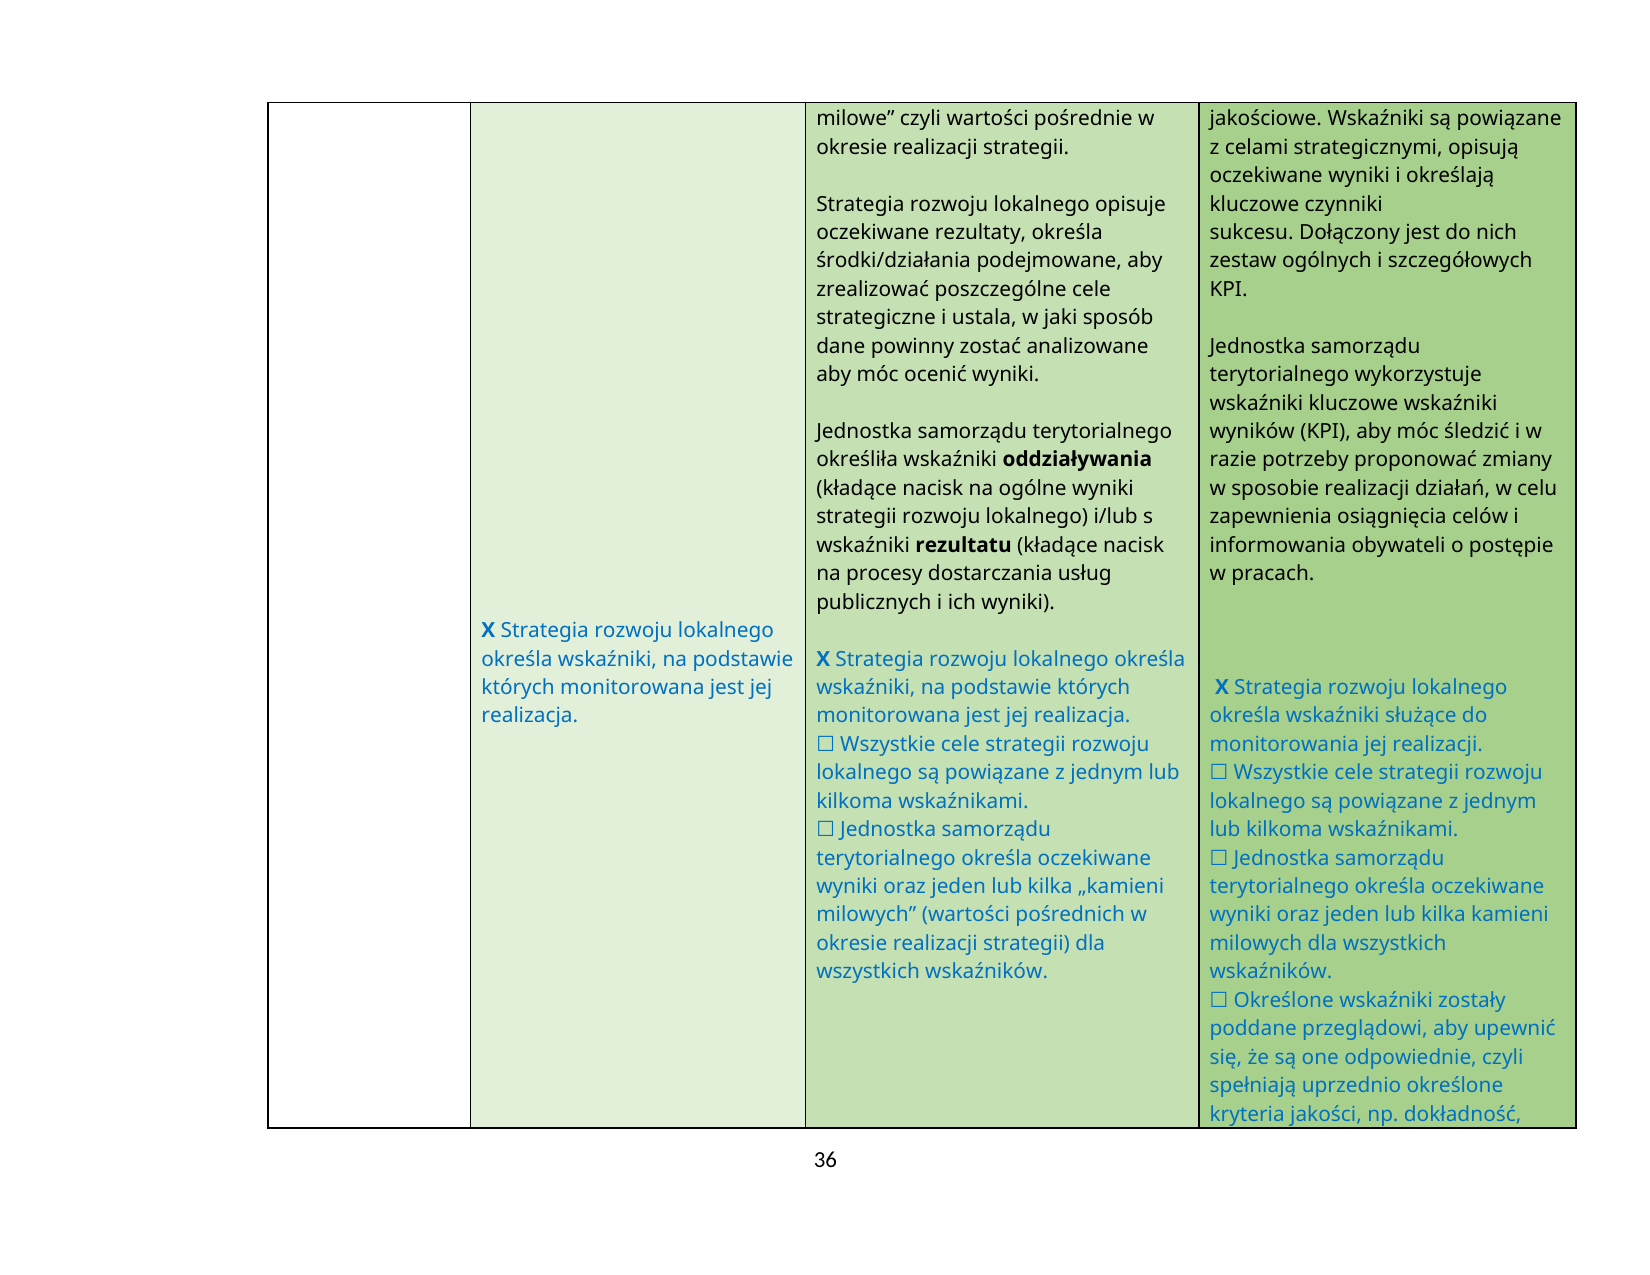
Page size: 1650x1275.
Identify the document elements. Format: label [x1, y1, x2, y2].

table_cell [471, 103, 805, 1127]
table_cell [1200, 103, 1575, 1127]
table_cell [269, 103, 470, 1127]
table_cell [806, 103, 1198, 1127]
